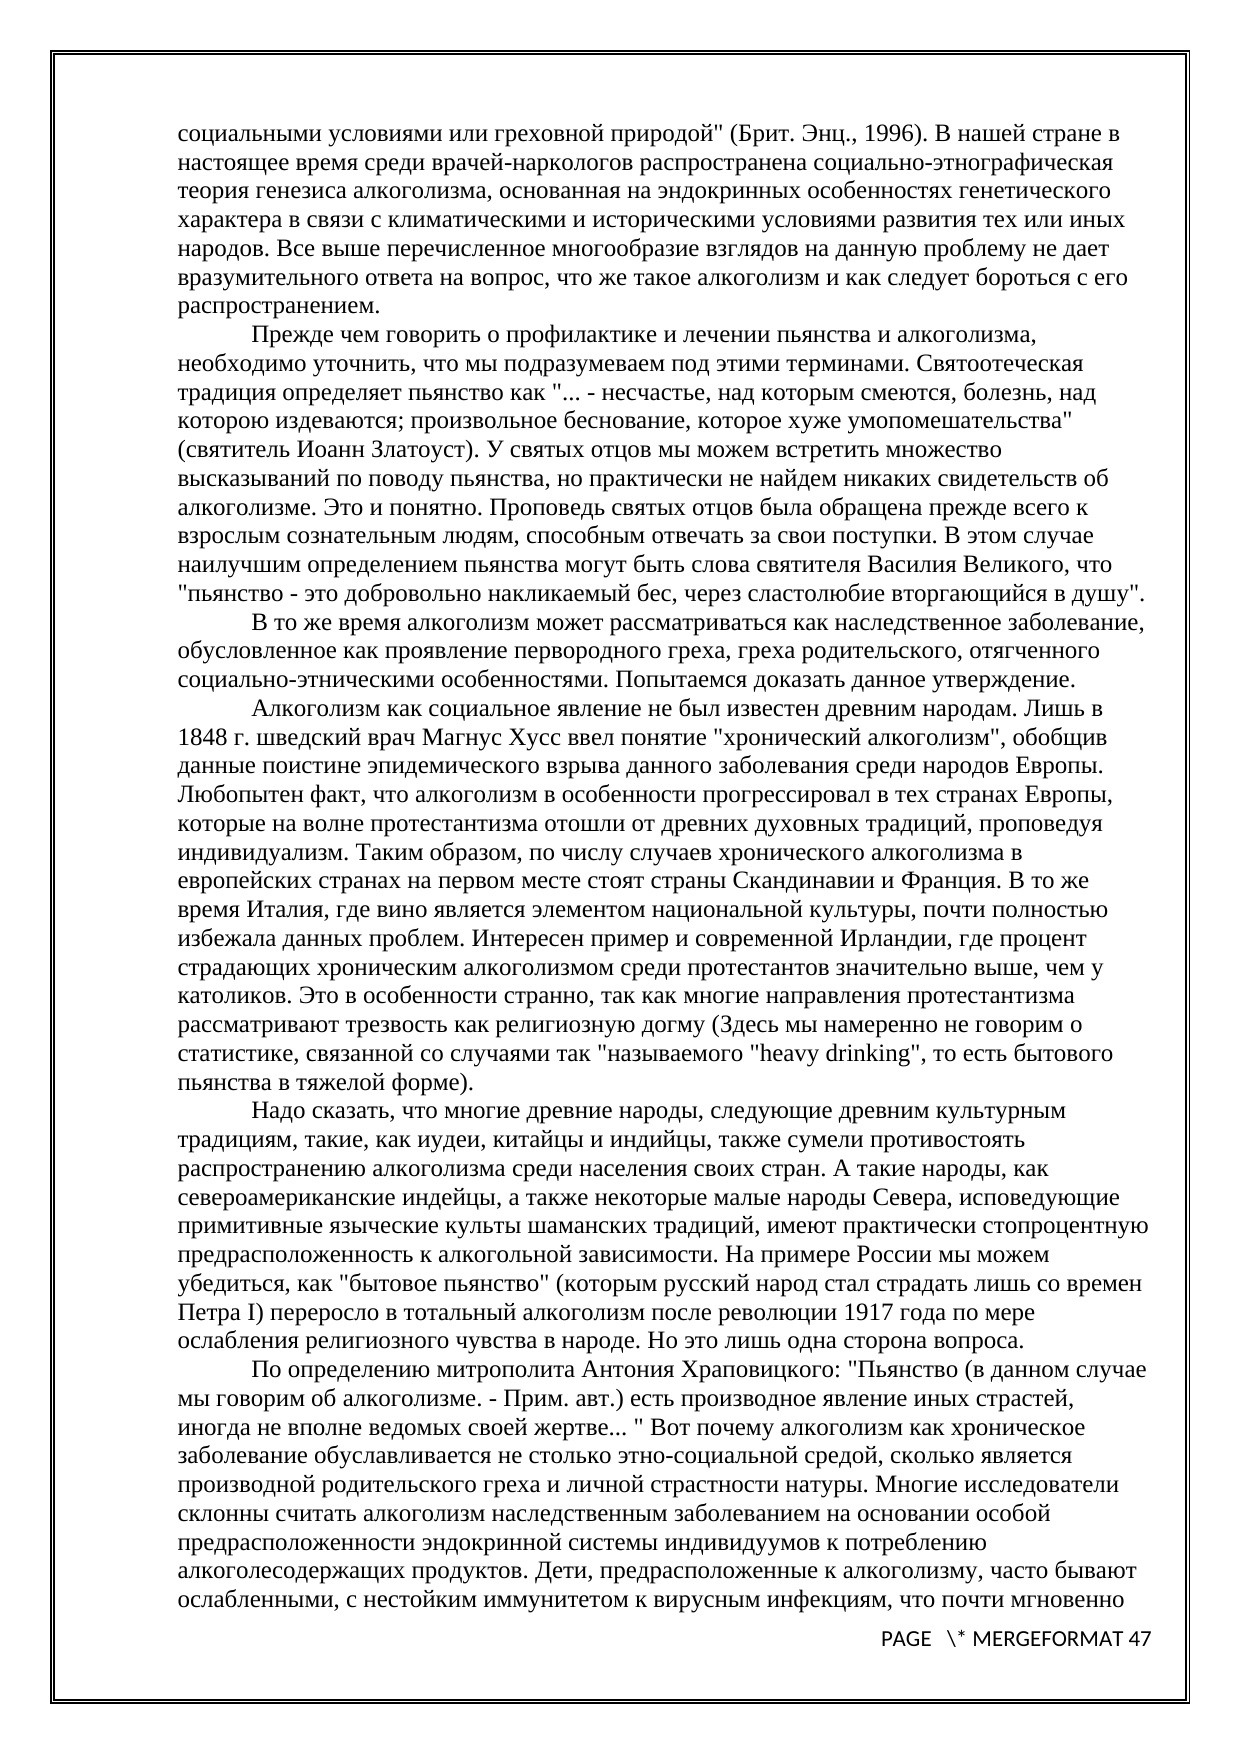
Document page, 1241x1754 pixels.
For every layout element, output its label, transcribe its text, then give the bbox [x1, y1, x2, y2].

text Надо сказать, что многие древние народы, следующие древним культурным традициям, такие, как иудеи, китайцы и индийцы, также сумели противостоять распространению алкоголизма среди населения своих стран. А такие народы, как североамериканские индейцы, а также некоторые малые народы Севера, исповедующие примитивные языческие культы шаманских традиций, имеют практически стопроцентную предрасположенность к алкогольной зависимости. На примере России мы можем убедиться, как "бытовое пьянство" (которым русский народ стал страдать лишь со времен Петра I) переросло в тотальный алкоголизм после революции 1917 года по мере ослабления религиозного чувства в народе. Но это лишь одна сторона вопроса. [177, 1096, 1152, 1354]
text В то же время алкоголизм может рассматриваться как наследственное заболевание, обусловленное как проявление первородного греха, греха родительского, отягченного социально-этническими особенностями. Попытаемся доказать данное утверждение. [177, 607, 1152, 693]
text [177, 1354, 1152, 1613]
text Прежде чем говорить о профилактике и лечении пьянства и алкоголизма, необходимо уточнить, что мы подразумеваем под этими терминами. Святоотеческая традиция определяет пьянство как "... - несчастье, над которым смеются, болезнь, над которою издеваются; произвольное беснование, которое хуже умопомешательства" (святитель Иоанн Златоуст). У святых отцов мы можем встретить множество высказываний по поводу пьянства, но практически не найдем никаких свидетельств об алкоголизме. Это и понятно. Проповедь святых отцов была обращена прежде всего к взрослым сознательным людям, способным отвечать за свои поступки. В этом случае наилучшим определением пьянства могут быть слова святителя Василия Великого, что "пьянство - это добровольно накликаемый бес, через сластолюбие вторгающийся в душу". [177, 319, 1152, 607]
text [177, 118, 1152, 319]
text Алкоголизм как социальное явление не был известен древним народам. Лишь в 1848 г. шведский врач Магнус Хусс ввел понятие "хронический алкоголизм", обобщив данные поистине эпидемического взрыва данного заболевания среди народов Европы. Любопытен факт, что алкоголизм в особенности прогрессировал в тех странах Европы, которые на волне протестантизма отошли от древних духовных традиций, проповедуя индивидуализм. Таким образом, по числу случаев хронического алкоголизма в европейских странах на первом месте стоят страны Скандинавии и Франция. В то же время Италия, где вино является элементом национальной культуры, почти полностью избежала данных проблем. Интересен пример и современной Ирландии, где процент страдающих хроническим алкоголизмом среди протестантов значительно выше, чем у католиков. Это в особенности странно, так как многие направления протестантизма рассматривают трезвость как религиозную догму (Здесь мы намеренно не говорим о статистике, связанной со случаями так "называемого "heavy drinking", то есть бытового пьянства в тяжелой форме). [177, 693, 1152, 1096]
